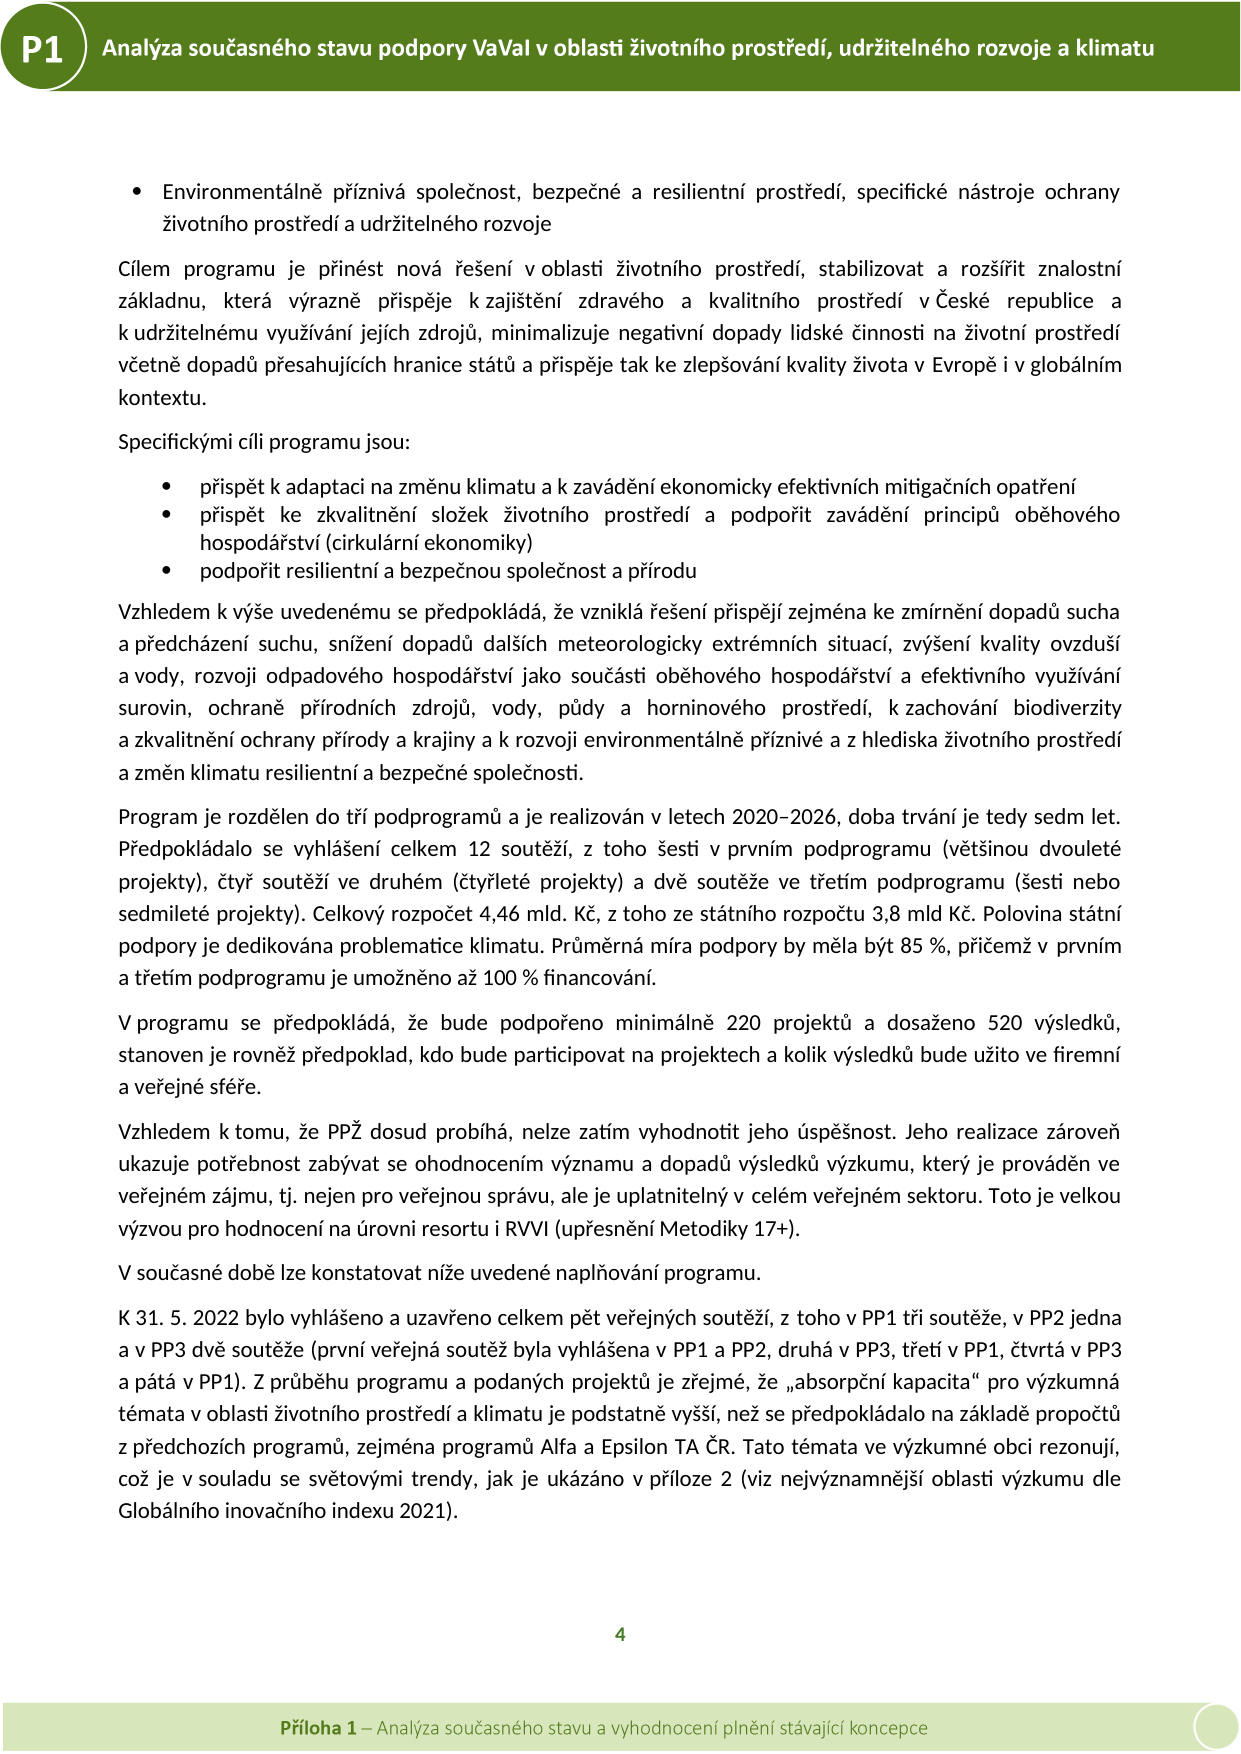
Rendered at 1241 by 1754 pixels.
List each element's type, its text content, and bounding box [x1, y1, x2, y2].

text Specifickými cíli programu jsou: [118, 427, 1122, 456]
text Program je rozdělen do tří podprogramů a je realizován v letech 2020–2026, doba trvání je tedy sedm let. Předpokládalo se vyhlášení celkem 12 soutěží, z toho šesti v prvním podprogramu (většinou dvouleté projekty), čtyř soutěží ve druhém (čtyřleté projekty) a dvě soutěže ve třetím podprogramu (šesti nebo sedmileté projekty). Celkový rozpočet 4,46 mld. Kč, z toho ze státního rozpočtu 3,8 mld Kč. Polovina státní podpory je dedikována problematice klimatu. Průměrná míra podpory by měla být 85 %, přičemž v prvním a třetím podprogramu je umožněno až 100 % financování. [118, 802, 1122, 991]
list přispět k adaptaci na změnu klimatu a k zavádění ekonomicky efektivních mitigačních opatření [162, 472, 1122, 500]
text Vzhledem k výše uvedenému se předpokládá, že vzniklá řešení přispějí zejména ke zmírnění dopadů sucha a předcházení suchu, snížení dopadů dalších meteorologicky extrémních situací, zvýšení kvality ovzduší a vody, rozvoji odpadového hospodářství jako součásti oběhového hospodářství a efektivního využívání surovin, ochraně přírodních zdrojů, vody, půdy a horninového prostředí, k zachování biodiverzity a zkvalitnění ochrany přírody a krajiny a k rozvoji environmentálně příznivé a z hlediska životního prostředí a změn klimatu resilientní a bezpečné společnosti. [118, 597, 1122, 786]
text K 31. 5. 2022 bylo vyhlášeno a uzavřeno celkem pět veřejných soutěží, z toho v PP1 tři soutěže, v PP2 jedna a v PP3 dvě soutěže (první veřejná soutěž byla vyhlášena v PP1 a PP2, druhá v PP3, třetí v PP1, čtvrtá v PP3 a pátá v PP1). Z průběhu programu a podaných projektů je zřejmé, že „absorpční kapacita“ pro výzkumná témata v oblasti životního prostředí a klimatu je podstatně vyšší, než se předpokládalo na základě propočtů z předchozích programů, zejména programů Alfa a Epsilon TA ČR. Tato témata ve výzkumné obci rezonují, což je v souladu se světovými trendy, jak je ukázáno v příloze 2 (viz nejvýznamnější oblasti výzkumu dle Globálního inovačního indexu 2021). [118, 1303, 1122, 1524]
list podpořit resilientní a bezpečnou společnost a přírodu [162, 556, 1122, 584]
picture [0, 0, 1241, 93]
picture [3, 1701, 1240, 1753]
text Vzhledem k tomu, že PPŽ dosud probíhá, nelze zatím vyhodnotit jeho úspěšnost. Jeho realizace zároveň ukazuje potřebnost zabývat se ohodnocením významu a dopadů výsledků výzkumu, který je prováděn ve veřejném zájmu, tj. nejen pro veřejnou správu, ale je uplatnitelný v celém veřejném sektoru. Toto je velkou výzvou pro hodnocení na úrovni resortu i RVVI (upřesnění Metodiky 17+). [118, 1117, 1122, 1242]
text Cílem programu je přinést nová řešení v oblasti životního prostředí, stabilizovat a rozšířit znalostní základnu, která výrazně přispěje k zajištění zdravého a kvalitního prostředí v České republice a k udržitelnému využívání jejích zdrojů, minimalizuje negativní dopady lidské činnosti na životní prostředí včetně dopadů přesahujících hranice států a přispěje tak ke zlepšování kvality života v Evropě i v globálním kontextu. [118, 254, 1122, 411]
list přispět ke zkvalitnění složek životního prostředí a podpořit zavádění principů oběhového hospodářství (cirkulární ekonomiky) [162, 500, 1122, 556]
text V programu se předpokládá, že bude podpořeno minimálně 220 projektů a dosaženo 520 výsledků, stanoven je rovněž předpoklad, kdo bude participovat na projektech a kolik výsledků bude užito ve firemní a veřejné sféře. [118, 1008, 1122, 1100]
text V současné době lze konstatovat níže uvedené naplňování programu. [118, 1258, 1122, 1286]
list Environmentálně příznivá společnost, bezpečné a resilientní prostředí, specifické nástroje ochrany životního prostředí a udržitelného rozvoje [133, 177, 1122, 237]
